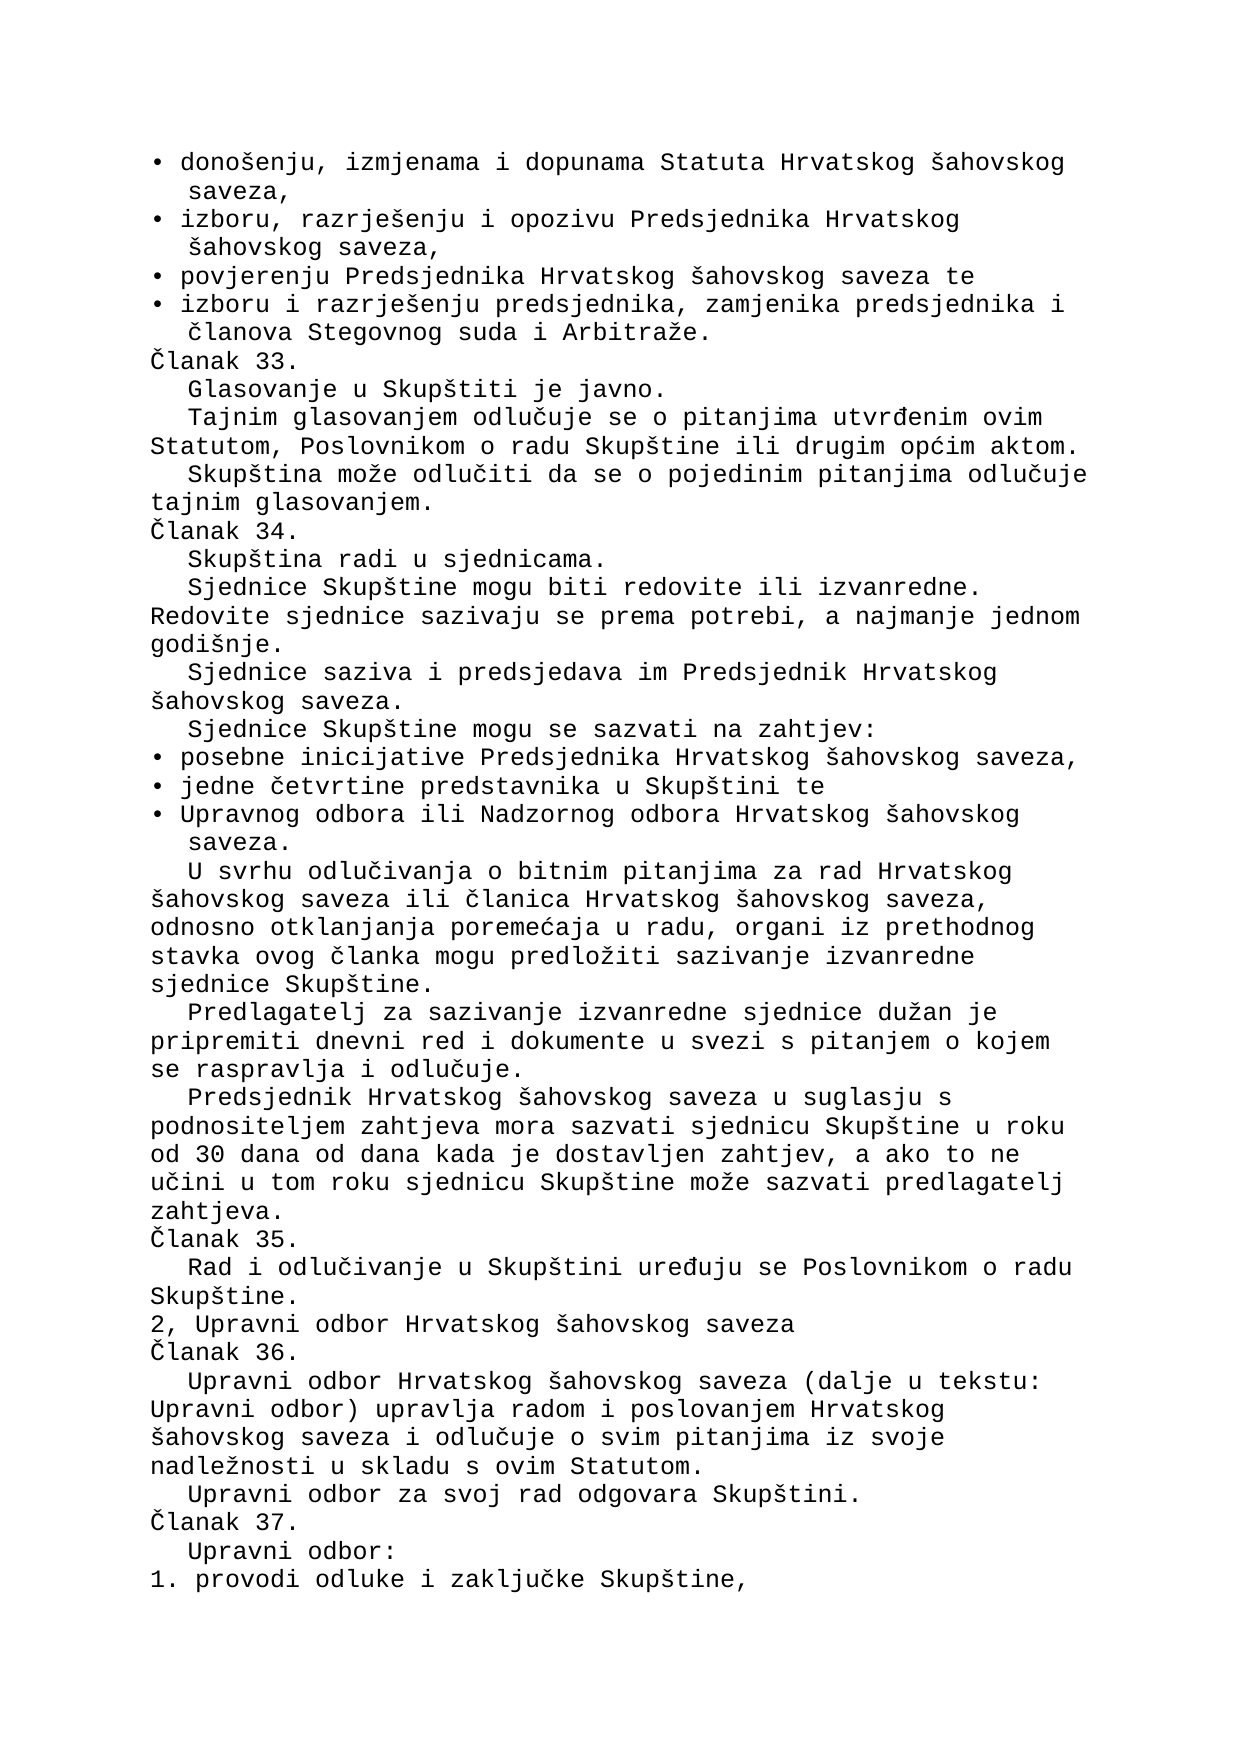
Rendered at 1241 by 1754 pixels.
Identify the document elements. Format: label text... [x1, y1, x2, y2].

text Skupština može odlučiti da se o pojedinim pitanjima odlučuje tajnim glasovanjem. [150, 462, 1090, 518]
text Članak 34. [150, 518, 1090, 547]
text • donošenju, izmjenama i dopunama Statuta Hrvatskog šahovskog saveza, [150, 150, 1090, 207]
text Tajnim glasovanjem odlučuje se o pitanjima utvrđenim ovim Statutom, Poslovnikom o radu Skupštine ili drugim općim aktom. [150, 405, 1090, 462]
text Upravni odbor Hrvatskog šahovskog saveza (dalje u tekstu: Upravni odbor) upravlja radom i poslovanjem Hrvatskog šahovskog saveza i odlučuje o svim pitanjima iz svoje nadležnosti u skladu s ovim Statutom. [150, 1368, 1090, 1482]
text U svrhu odlučivanja o bitnim pitanjima za rad Hrvatskog šahovskog saveza ili članica Hrvatskog šahovskog saveza, odnosno otklanjanja poremećaja u radu, organi iz prethodnog stavka ovog članka mogu predložiti sazivanje izvanredne sjednice Skupštine. [150, 858, 1090, 1000]
text Rad i odlučivanje u Skupštini uređuju se Poslovnikom o radu Skupštine. [150, 1255, 1090, 1312]
text Članak 33. [150, 348, 1090, 377]
text 1. provodi odluke i zaključke Skupštine, [150, 1567, 1090, 1595]
text Članak 35. [150, 1227, 1090, 1255]
text • jedne četvrtine predstavnika u Skupštini te [150, 773, 1090, 802]
text • izboru, razrješenju i opozivu Predsjednika Hrvatskog šahovskog saveza, [150, 207, 1090, 263]
text • posebne inicijative Predsjednika Hrvatskog šahovskog saveza, [150, 745, 1090, 773]
text • Upravnog odbora ili Nadzornog odbora Hrvatskog šahovskog saveza. [150, 802, 1090, 858]
text Predlagatelj za sazivanje izvanredne sjednice dužan je pripremiti dnevni red i dokumente u svezi s pitanjem o kojem se raspravlja i odlučuje. [150, 1000, 1090, 1085]
text Glasovanje u Skupštiti je javno. [150, 377, 1090, 405]
text Članak 36. [150, 1340, 1090, 1368]
text Sjednice Skupštine mogu se sazvati na zahtjev: [150, 717, 1090, 745]
text Upravni odbor: [150, 1538, 1090, 1567]
text Sjednice Skupštine mogu biti redovite ili izvanredne. Redovite sjednice sazivaju se prema potrebi, a najmanje jednom godišnje. [150, 575, 1090, 660]
text • izboru i razrješenju predsjednika, zamjenika predsjednika i članova Stegovnog suda i Arbitraže. [150, 292, 1090, 348]
text Članak 37. [150, 1510, 1090, 1538]
text 2, Upravni odbor Hrvatskog šahovskog saveza [150, 1312, 1090, 1340]
text • povjerenju Predsjednika Hrvatskog šahovskog saveza te [150, 263, 1090, 292]
text Predsjednik Hrvatskog šahovskog saveza u suglasju s podnositeljem zahtjeva mora sazvati sjednicu Skupštine u roku od 30 dana od dana kada je dostavljen zahtjev, a ako to ne učini u tom roku sjednicu Skupštine može sazvati predlagatelj zahtjeva. [150, 1085, 1090, 1227]
text Skupština radi u sjednicama. [150, 547, 1090, 575]
text Upravni odbor za svoj rad odgovara Skupštini. [150, 1482, 1090, 1510]
text Sjednice saziva i predsjedava im Predsjednik Hrvatskog šahovskog saveza. [150, 660, 1090, 717]
